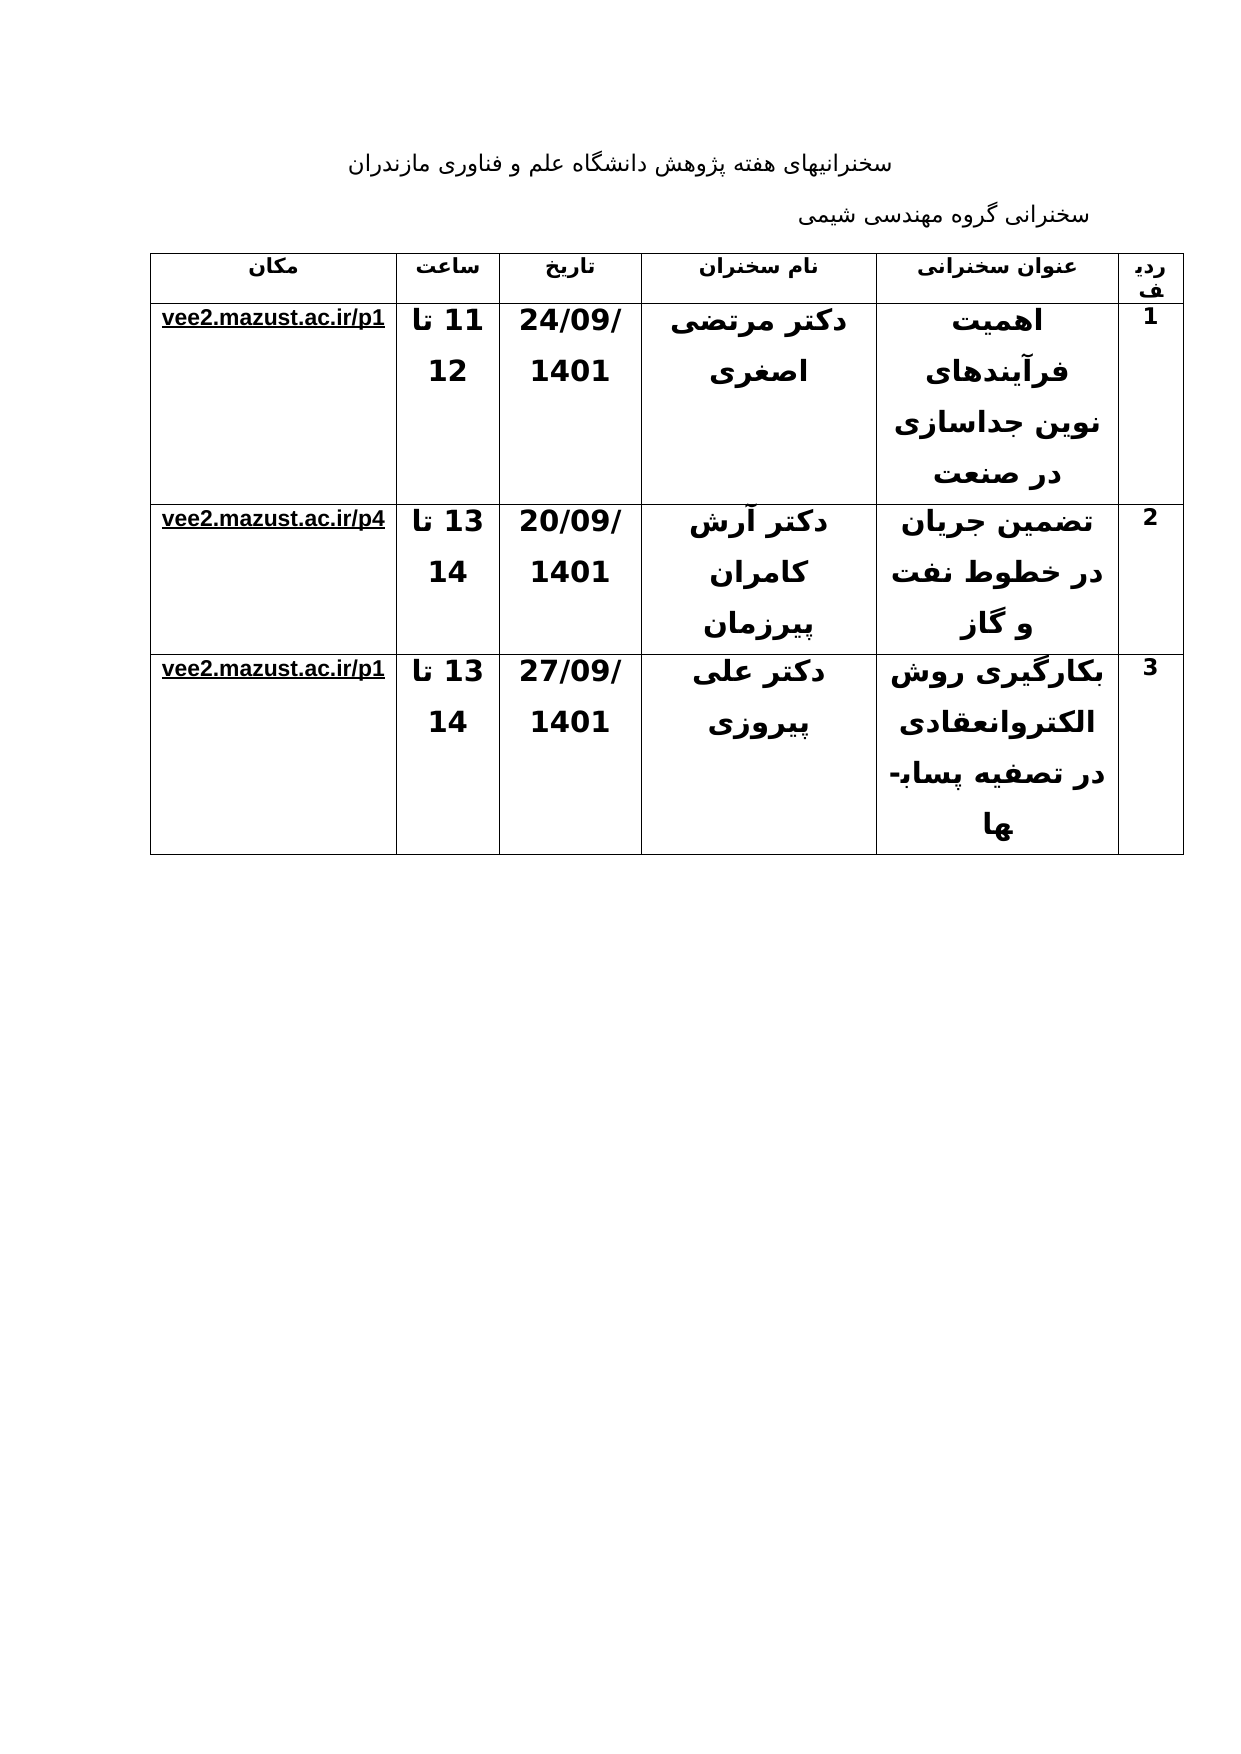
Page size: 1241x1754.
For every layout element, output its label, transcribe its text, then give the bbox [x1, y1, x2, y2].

table_cell 27/09/1401 [500, 655, 641, 854]
table_cell 1 [1119, 304, 1183, 503]
table_header ساعت [397, 254, 499, 302]
table_cell 13 تا 14 [397, 505, 499, 653]
table_header ردیف [1119, 254, 1183, 302]
table_cell دکتر آرش کامران پیرزمان [642, 505, 876, 653]
table_cell دکتر مرتضی اصغری [642, 304, 876, 503]
table_cell دکتر علی پیروزی [642, 655, 876, 854]
table_cell تضمین جریان در خطوط نفت و گاز [877, 505, 1118, 653]
table_cell vee2.mazust.ac.ir/p4 [151, 505, 396, 653]
table_cell بکارگیری روش الکتروانعقادی در تصفیه پسابها [877, 655, 1118, 854]
text سخنرانیهای هفته پژوهش دانشگاه علم و فناوری مازندران [150, 150, 1090, 177]
table_header تاریخ [500, 254, 641, 302]
table_cell vee2.mazust.ac.ir/p1 [151, 304, 396, 503]
table_cell 13 تا 14 [397, 655, 499, 854]
table_cell 20/09/1401 [500, 505, 641, 653]
table_cell 2 [1119, 505, 1183, 653]
table_header نام سخنران [642, 254, 876, 302]
table_cell vee2.mazust.ac.ir/p1 [151, 655, 396, 854]
table_header مکان [151, 254, 396, 302]
text سخنرانی گروه مهندسی شیمی [150, 201, 1090, 228]
table_cell 11 تا 12 [397, 304, 499, 503]
table_cell اهمیت فرآیندهای نوین جداسازی در صنعت [877, 304, 1118, 503]
table_cell 24/09/1401 [500, 304, 641, 503]
table_header عنوان سخنرانی [877, 254, 1118, 302]
table_cell 3 [1119, 655, 1183, 854]
